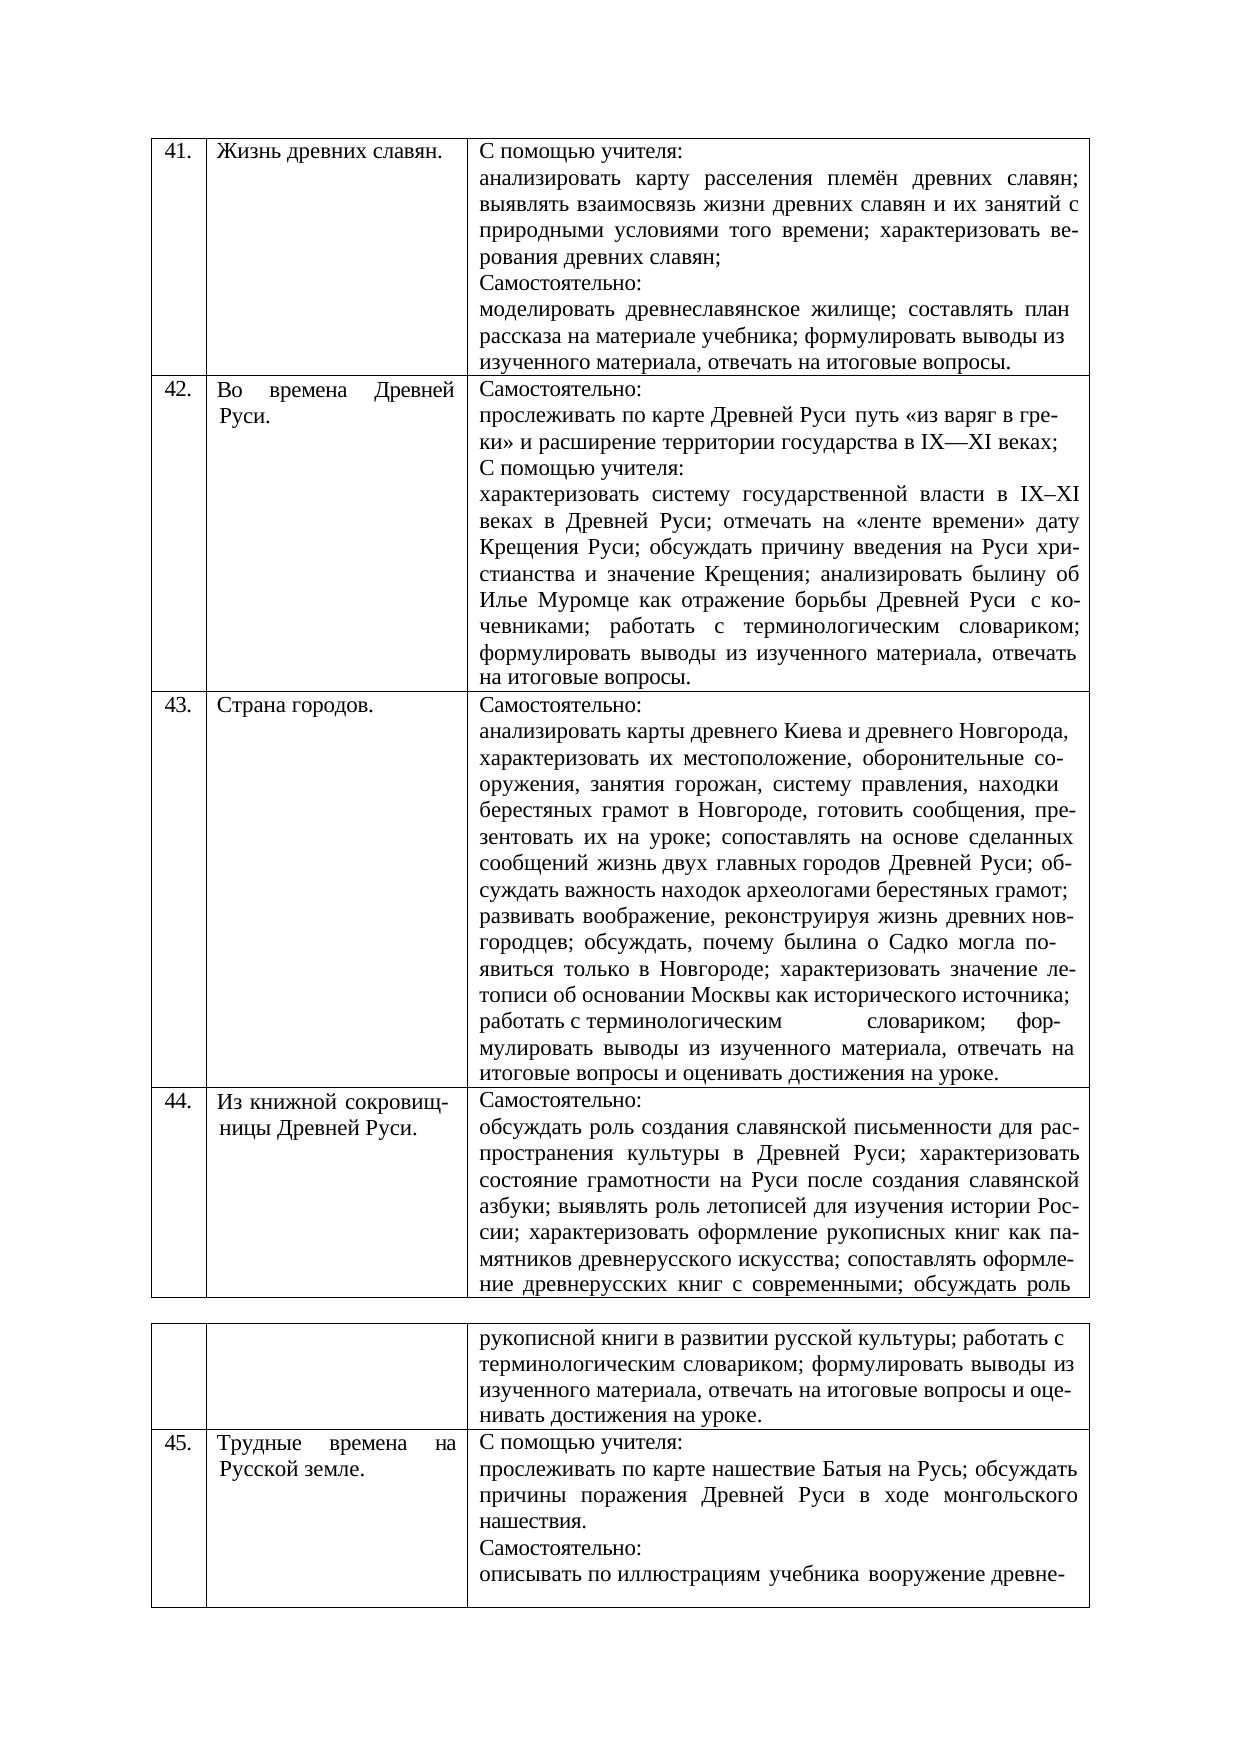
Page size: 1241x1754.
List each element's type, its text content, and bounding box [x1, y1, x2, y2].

table_cell Самостоятельно: обсуждать роль создания славянской письменности для рас- пространения культуры в Древней Руси; характеризовать состояние грамотности на Руси после создания славянской азбуки; выявлять роль летописей для изучения истории Рос- сии; характеризовать оформление рукописных книг как па- мятников древнерусского искусства; сопоставлять оформле- ние древнерусских книг с современными; обсуждать роль [468, 1088, 1089, 1297]
table_header рукописной книги в развитии русской культуры; работать с терминологическим словариком; формулировать выводы из изученного материала, отвечать на итоговые вопросы и оце- нивать достижения на уроке. [468, 1324, 1089, 1428]
table_cell 41. [152, 139, 206, 375]
table_cell Во времена Древней Руси. [207, 376, 467, 691]
table_cell 45. [152, 1430, 206, 1607]
table_header [207, 1324, 467, 1428]
table_cell Самостоятельно: прослеживать по карте Древней Руси путь «из варяг в гре- ки» и расширение территории государства в IX—XI веках; С помощью учителя: характеризовать систему государственной власти в IX–XI веках в Древней Руси; отмечать на «ленте времени» дату Крещения Руси; обсуждать причину введения на Руси хри- стианства и значение Крещения; анализировать былину об Илье Муромце как отражение борьбы Древней Руси с ко- чевниками; работать с терминологическим словариком; формулировать выводы из изученного материала, отвечать на итоговые вопросы. [468, 376, 1089, 691]
table_cell 44. [152, 1088, 206, 1297]
table_cell 42. [152, 376, 206, 691]
table_cell Из книжной сокровищ- ницы Древней Руси. [207, 1088, 467, 1297]
table_cell Страна городов. [207, 692, 467, 1087]
table_cell 43. [152, 692, 206, 1087]
table_cell Жизнь древних славян. [207, 139, 467, 375]
table_header [152, 1324, 206, 1428]
table_cell Самостоятельно: анализировать карты древнего Киева и древнего Новгорода, характеризовать их местоположение, оборонительные со- оружения, занятия горожан, систему правления, находки берестяных грамот в Новгороде, готовить сообщения, пре- зентовать их на уроке; сопоставлять на основе сделанных сообщений жизнь двух главных городов Древней Руси; об- суждать важность находок археологами берестяных грамот; развивать воображение, реконструируя жизнь древних нов- городцев; обсуждать, почему былина о Садко могла по- явиться только в Новгороде; характеризовать значение ле- тописи об основании Москвы как исторического источника; работать с терминологическим словариком; фор- мулировать выводы из изученного материала, отвечать на итоговые вопросы и оценивать достижения на уроке. [468, 692, 1089, 1087]
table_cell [207, 1430, 467, 1607]
table_cell С помощью учителя: анализировать карту расселения племён древних славян; выявлять взаимосвязь жизни древних славян и их занятий с природными условиями того времени; характеризовать ве- рования древних славян; Самостоятельно: моделировать древнеславянское жилище; составлять план рассказа на материале учебника; формулировать выводы из изученного материала, отвечать на итоговые вопросы. [468, 139, 1089, 375]
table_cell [468, 1430, 1089, 1607]
